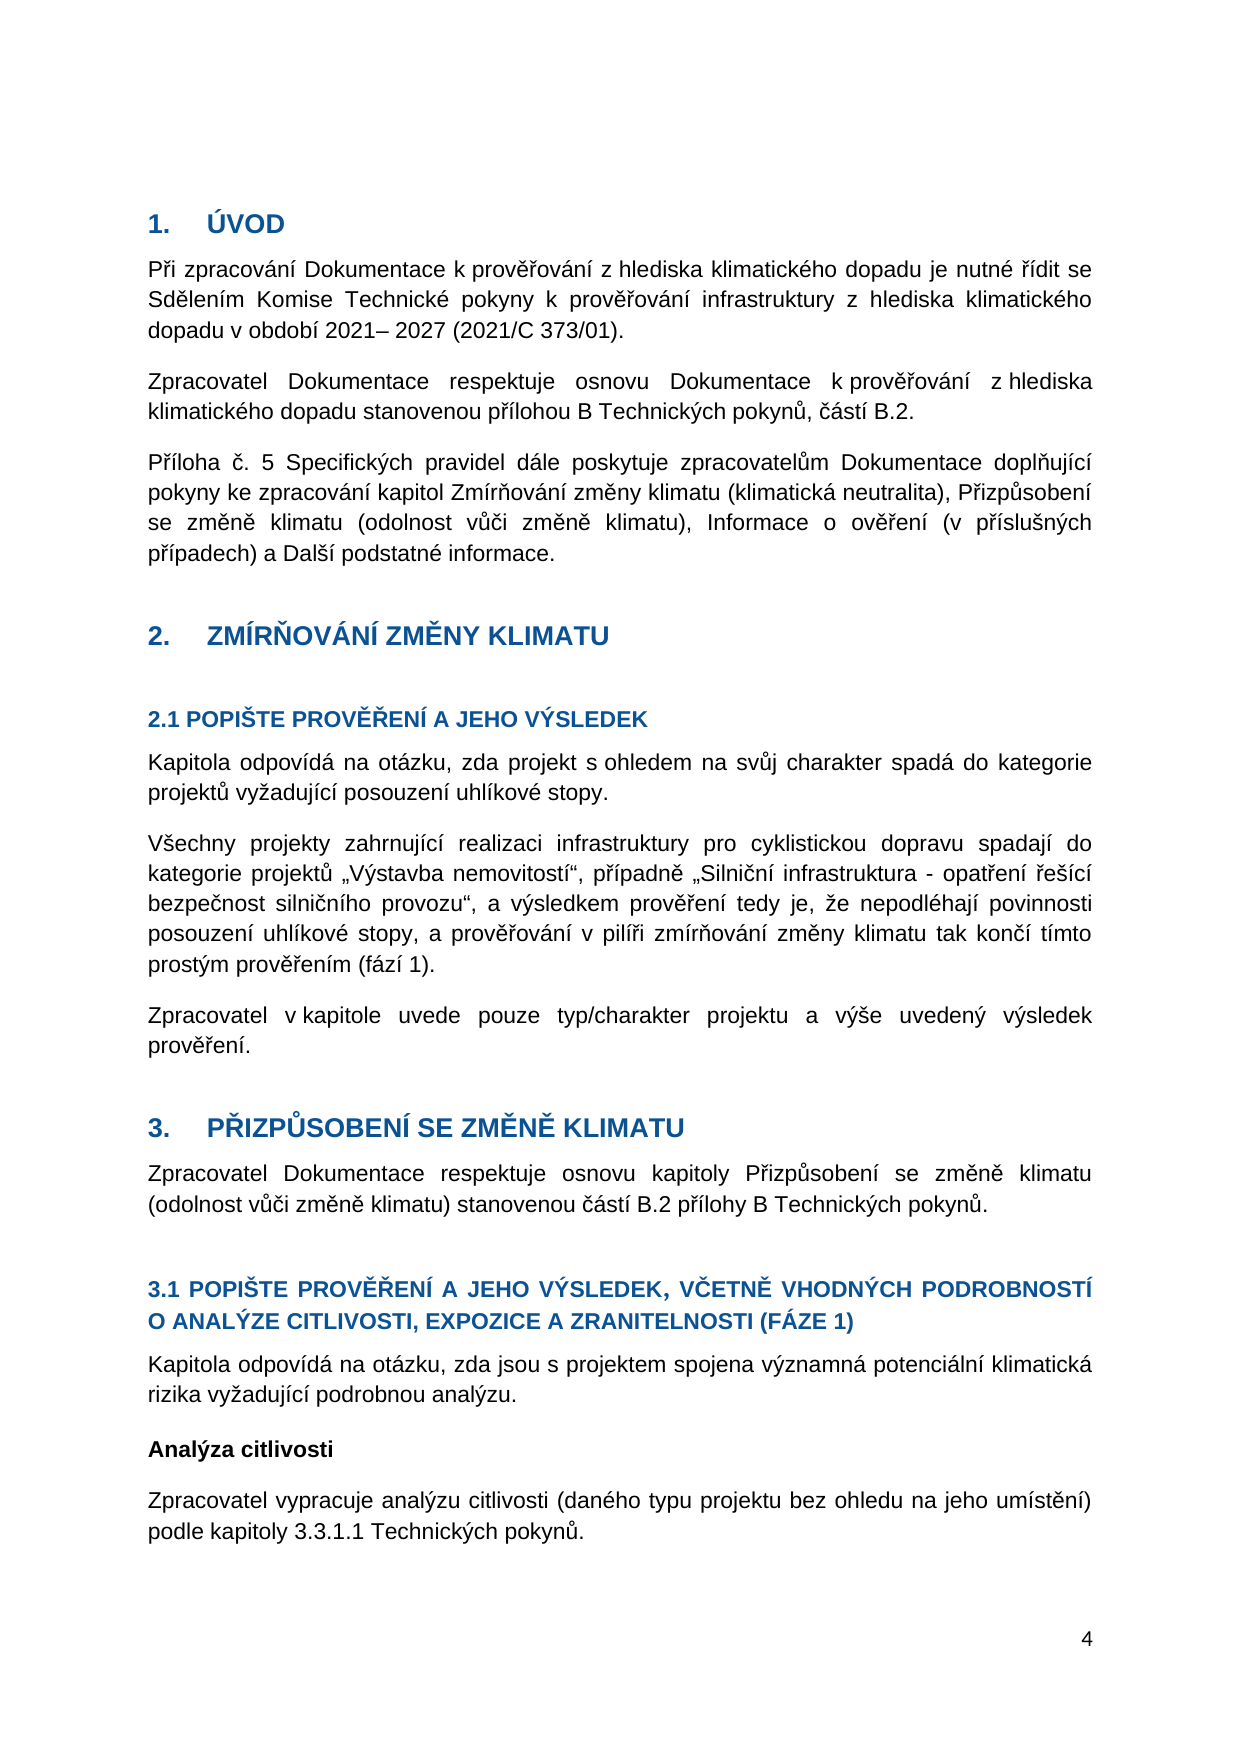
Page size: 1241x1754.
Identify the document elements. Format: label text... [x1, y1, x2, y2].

subtitle Přizpůsobení se změně klimatu [148, 1112, 1093, 1143]
subtitle 2.1 Popište prověření a jeho výsledek [148, 706, 1093, 732]
text Zpracovatel v kapitole uvede pouze typ/charakter projektu a výše uvedený výsledek prověření. [148, 1002, 1093, 1058]
text Všechny projekty zahrnující realizaci infrastruktury pro cyklistickou dopravu spadají do kategorie projektů „Výstavba nemovitostí“, případně „Silniční infrastruktura - opatření řešící bezpečnost silničního provozu“, a výsledkem prověření tedy je, že nepodléhají povinnosti posouzení uhlíkové stopy, a prověřování v pilíři zmírňování změny klimatu tak končí tímto prostým prověřením (fází 1). [148, 830, 1093, 977]
subtitle Zmírňování změny klimatu [148, 620, 1093, 651]
text Analýza citlivosti [148, 1436, 1093, 1463]
text Zpracovatel vypracuje analýzu citlivosti (daného typu projektu bez ohledu na jeho umístění) podle kapitoly 3.3.1.1 Technických pokynů. [148, 1487, 1093, 1544]
text Při zpracování Dokumentace k prověřování z hlediska klimatického dopadu je nutné řídit se Sdělením Komise Technické pokyny k prověřování infrastruktury z hlediska klimatického dopadu v období 2021– 2027 (2021/C 373/01). [148, 256, 1093, 343]
text Příloha č. 5 Specifických pravidel dále poskytuje zpracovatelům Dokumentace doplňující pokyny ke zpracování kapitol Zmírňování změny klimatu (klimatická neutralita), Přizpůsobení se změně klimatu (odolnost vůči změně klimatu), Informace o ověření (v příslušných případech) a Další podstatné informace. [148, 449, 1093, 566]
subtitle 3.1 Popište prověření a jeho výsledek, včetně vhodných podrobností o analýze citlivosti, expozice a zranitelnosti (fáze 1) [148, 1271, 1093, 1334]
text Zpracovatel Dokumentace respektuje osnovu Dokumentace k prověřování z hlediska klimatického dopadu stanovenou přílohou B Technických pokynů, částí B.2. [148, 368, 1093, 424]
text Zpracovatel Dokumentace respektuje osnovu kapitoly Přizpůsobení se změně klimatu (odolnost vůči změně klimatu) stanovenou částí B.2 přílohy B Technických pokynů. [148, 1160, 1093, 1217]
subtitle ÚVOD [148, 208, 1093, 239]
text Kapitola odpovídá na otázku, zda projekt s ohledem na svůj charakter spadá do kategorie projektů vyžadující posouzení uhlíkové stopy. [148, 748, 1093, 805]
text Kapitola odpovídá na otázku, zda jsou s projektem spojena významná potenciální klimatická rizika vyžadující podrobnou analýzu. [148, 1351, 1093, 1407]
